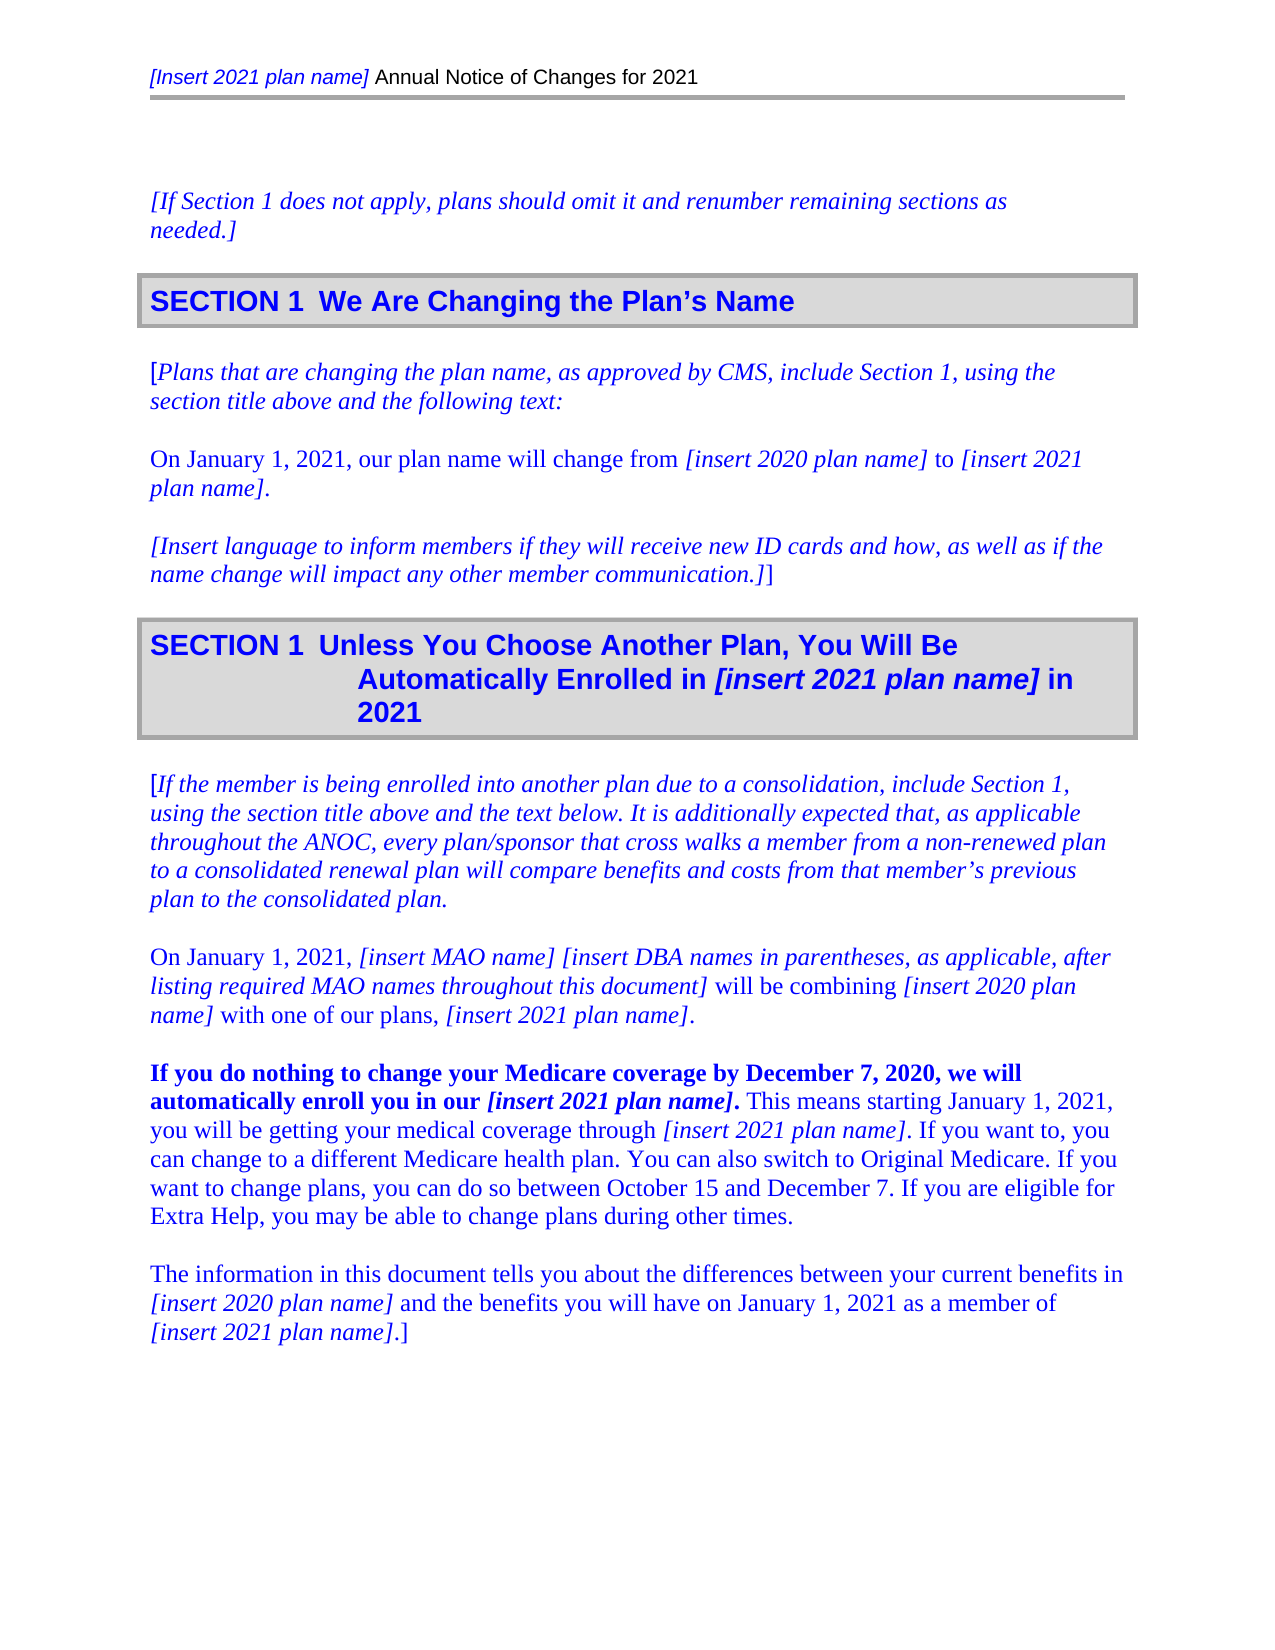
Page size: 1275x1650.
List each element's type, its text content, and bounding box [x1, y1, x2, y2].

text [Insert language to inform members if they will receive new ID cards and how, as well as if the name change will impact any other member communication.]] [150, 531, 1125, 588]
subtitle SECTION 1 We Are Changing the Plan’s Name [142, 278, 1133, 324]
text If you do nothing to change your Medicare coverage by December 7, 2020, we will automatically enroll you in our [insert 2021 plan name]. This means starting January 1, 2021, you will be getting your medical coverage through [insert 2021 plan name]. If you want to, you can change to a different Medicare health plan. You can also switch to Original Medicare. If you want to change plans, you can do so between October 15 and December 7. If you are eligible for Extra Help, you may be able to change plans during other times. [150, 1058, 1125, 1230]
text [If Section 1 does not apply, plans should omit it and renumber remaining sections as needed.] [150, 186, 1096, 244]
text On January 1, 2021, [insert MAO name] [insert DBA names in parentheses, as applicable, after listing required MAO names throughout this document] will be combining [insert 2020 plan name] with one of our plans, [insert 2021 plan name]. [150, 942, 1125, 1028]
text The information in this document tells you about the differences between your current benefits in [insert 2020 plan name] and the benefits you will have on January 1, 2021 as a member of [insert 2021 plan name].] [150, 1259, 1125, 1346]
text On January 1, 2021, our plan name will change from [insert 2020 plan name] to [insert 2021 plan name]. [150, 444, 1125, 502]
text [Plans that are changing the plan name, as approved by CMS, include Section 1, using the section title above and the following text: [150, 357, 1125, 415]
subtitle SECTION 1 Unless You Choose Another Plan, You Will Be Automatically Enrolled in [insert 2021 plan name] in 2021 [142, 622, 1133, 735]
text [If the member is being enrolled into another plan due to a consolidation, include Section 1, using the section title above and the text below. It is additionally expected that, as applicable throughout the ANOC, every plan/sponsor that cross walks a member from a non-renewed plan to a consolidated renewal plan will compare benefits and costs from that member’s previous plan to the consolidated plan. [150, 769, 1125, 913]
